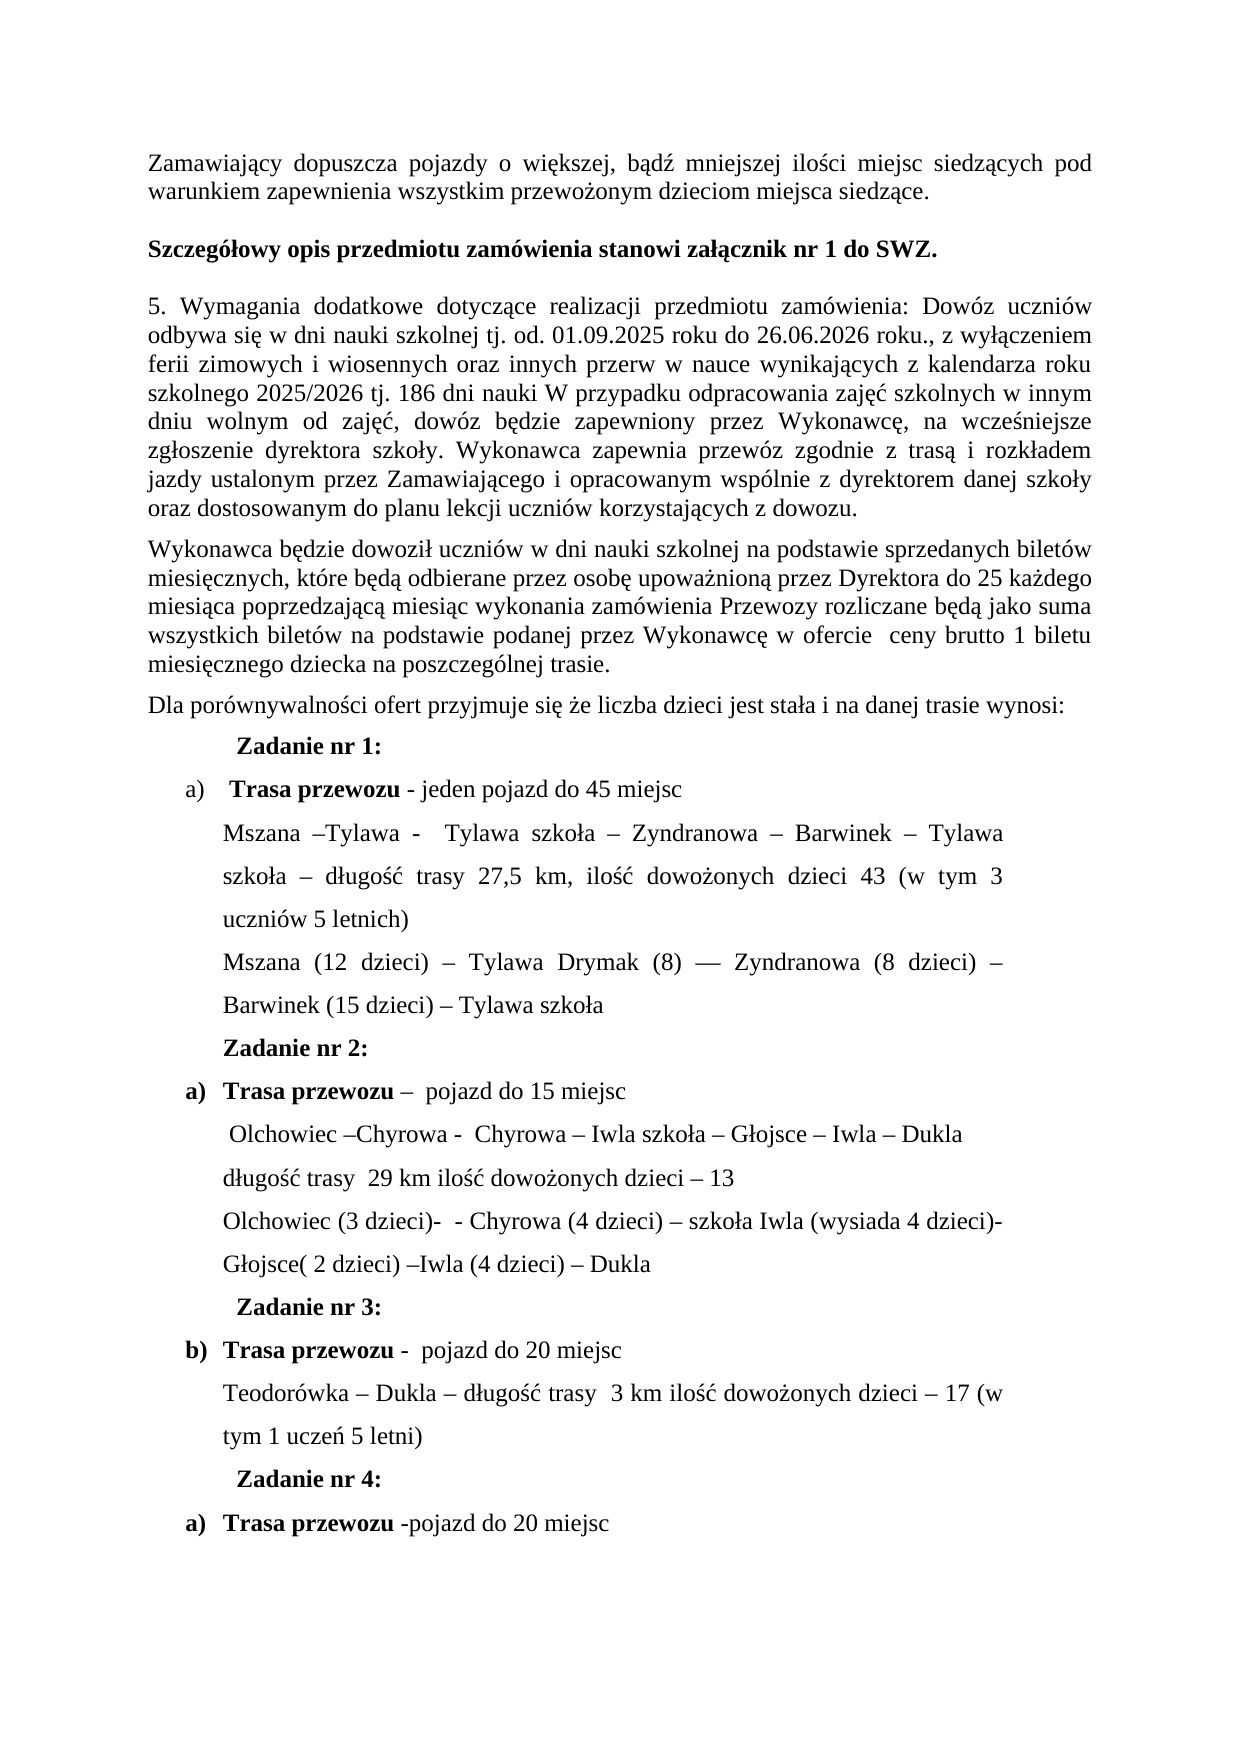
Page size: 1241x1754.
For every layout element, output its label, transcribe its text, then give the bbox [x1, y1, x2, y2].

text długość trasy 29 km ilość dowożonych dzieci – 13 [223, 1163, 1004, 1191]
text Olchowiec (3 dzieci)- - Chyrowa (4 dzieci) – szkoła Iwla (wysiada 4 dzieci)- Głojsce( 2 dzieci) –Iwla (4 dzieci) – Dukla [223, 1206, 1004, 1278]
text Zadanie nr 3: [236, 1292, 1004, 1321]
text Mszana (12 dzieci) – Tylawa Drymak (8) –– Zyndranowa (8 dzieci) – Barwinek (15 dzieci) – Tylawa szkoła [223, 947, 1004, 1019]
text Dla porównywalności ofert przyjmuje się że liczba dzieci jest stała i na danej trasie wynosi: [148, 690, 1093, 719]
text 5. Wymagania dodatkowe dotyczące realizacji przedmiotu zamówienia: Dowóz uczniów odbywa się w dni nauki szkolnej tj. od. 01.09.2025 roku do 26.06.2026 roku., z wyłączeniem ferii zimowych i wiosennych oraz innych przerw w nauce wynikających z kalendarza roku szkolnego 2025/2026 tj. 186 dni nauki W przypadku odpracowania zajęć szkolnych w innym dniu wolnym od zajęć, dowóz będzie zapewniony przez Wykonawcę, na wcześniejsze zgłoszenie dyrektora szkoły. Wykonawca zapewnia przewóz zgodnie z trasą i rozkładem jazdy ustalonym przez Zamawiającego i opracowanym wspólnie z dyrektorem danej szkoły oraz dostosowanym do planu lekcji uczniów korzystających z dowozu. [148, 291, 1093, 521]
text Zadanie nr 1: [236, 731, 1004, 760]
text Zamawiający dopuszcza pojazdy o większej, bądź mniejszej ilości miejsc siedzących pod warunkiem zapewnienia wszystkim przewożonym dzieciom miejsca siedzące. [148, 148, 1093, 205]
text Zadanie nr 4: [236, 1464, 1004, 1493]
list Trasa przewozu - jeden pojazd do 45 miejsc [185, 774, 1004, 803]
text Olchowiec –Chyrowa - Chyrowa – Iwla szkoła – Głojsce – Iwla – Dukla [223, 1119, 1004, 1148]
text Zadanie nr 2: [223, 1033, 1004, 1062]
list Trasa przewozu -pojazd do 20 miejsc [185, 1508, 1004, 1536]
text Mszana –Tylawa - Tylawa szkoła – Zyndranowa – Barwinek – Tylawa szkoła – długość trasy 27,5 km, ilość dowożonych dzieci 43 (w tym 3 uczniów 5 letnich) [223, 818, 1004, 933]
text Wykonawca będzie dowoził uczniów w dni nauki szkolnej na podstawie sprzedanych biletów miesięcznych, które będą odbierane przez osobę upoważnioną przez Dyrektora do 25 każdego miesiąca poprzedzającą miesiąc wykonania zamówienia Przewozy rozliczane będą jako suma wszystkich biletów na podstawie podanej przez Wykonawcę w ofercie ceny brutto 1 biletu miesięcznego dziecka na poszczególnej trasie. [148, 534, 1093, 678]
text Teodorówka – Dukla – długość trasy 3 km ilość dowożonych dzieci – 17 (w tym 1 uczeń 5 letni) [223, 1378, 1004, 1450]
list Trasa przewozu - pojazd do 20 miejsc [185, 1335, 1004, 1364]
list Trasa przewozu – pojazd do 15 miejsc [185, 1076, 1004, 1105]
text Szczegółowy opis przedmiotu zamówienia stanowi załącznik nr 1 do SWZ. [148, 234, 1093, 263]
